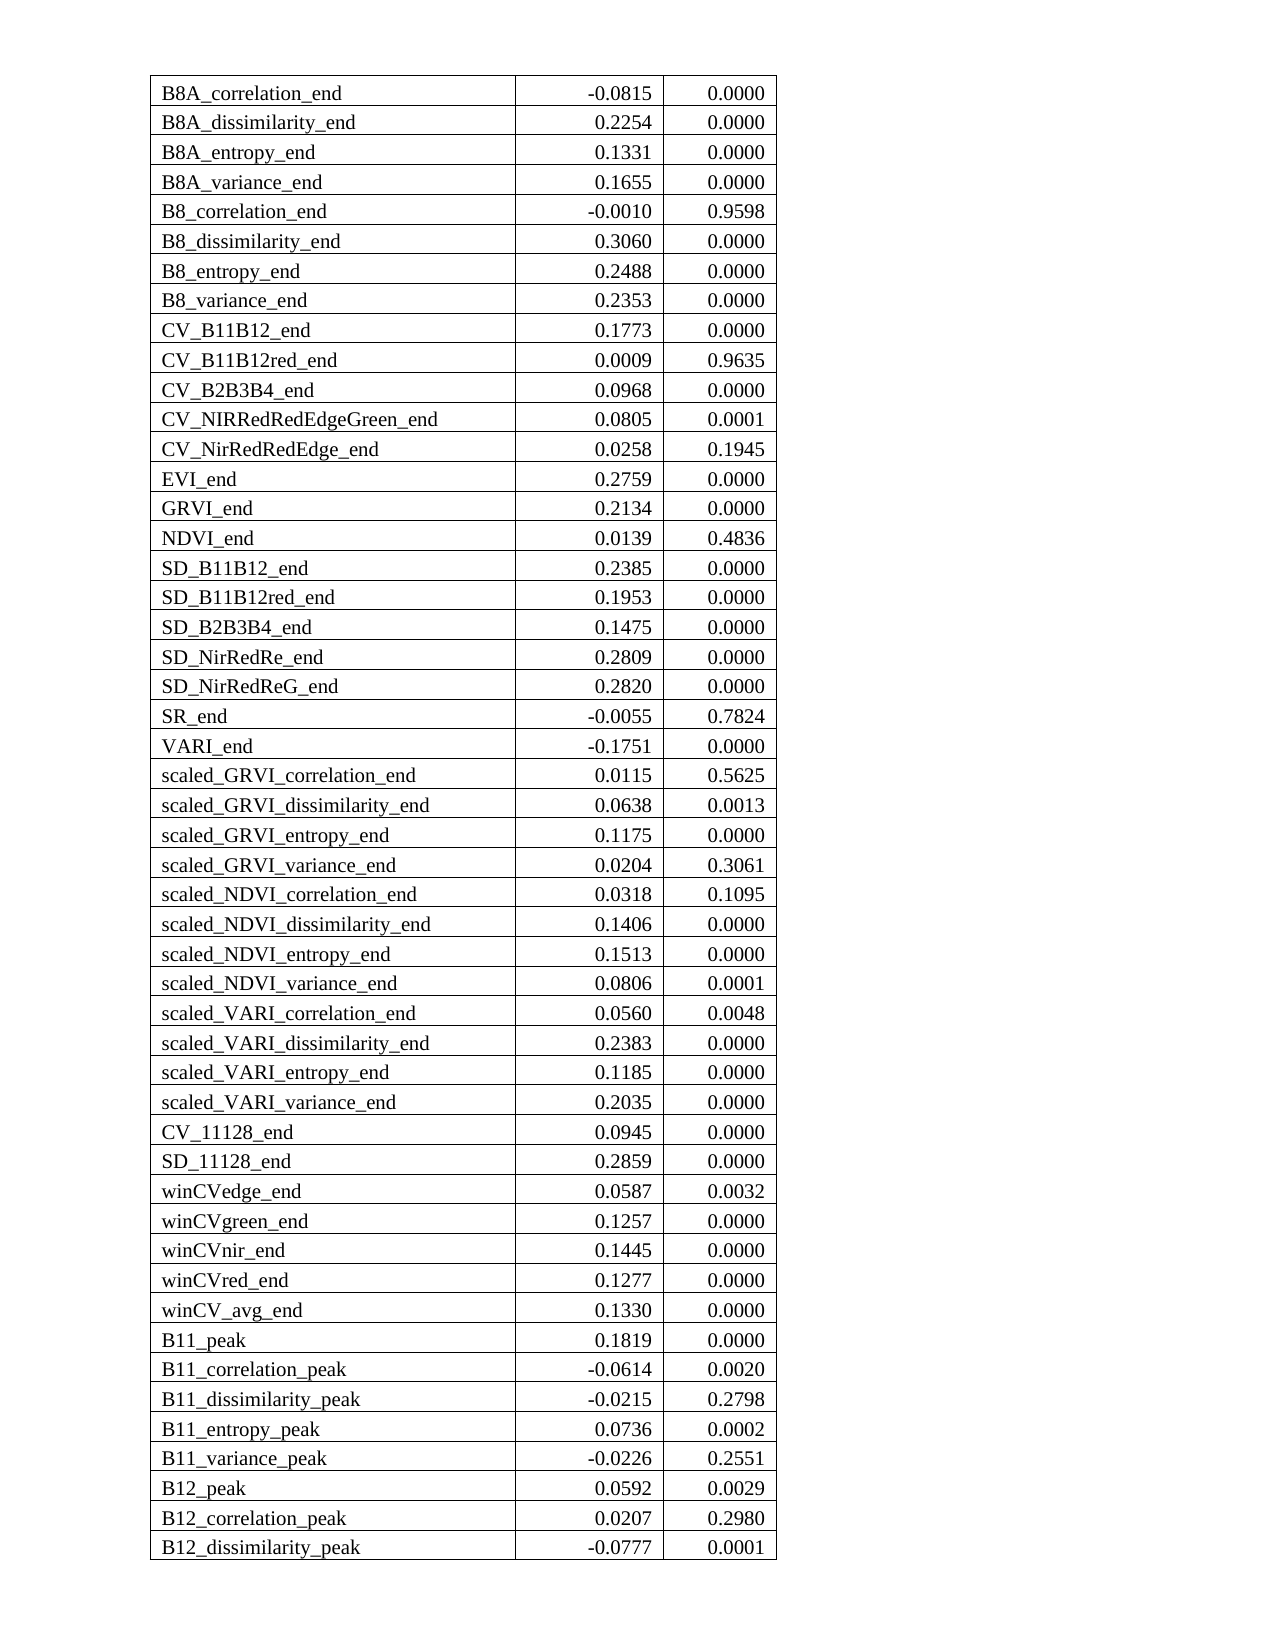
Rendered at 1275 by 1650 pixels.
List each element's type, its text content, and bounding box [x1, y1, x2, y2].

table_cell 0.0000 [664, 1323, 776, 1352]
table_cell B8_correlation_end [151, 195, 515, 223]
table_cell 0.0000 [664, 670, 776, 698]
table_cell 0.3060 [516, 225, 663, 253]
table_cell -0.0815 [516, 76, 663, 105]
table_cell 0.1945 [664, 432, 776, 461]
table_cell 0.2809 [516, 640, 663, 669]
table_cell 0.0000 [664, 1293, 776, 1322]
table_cell 0.2254 [516, 106, 663, 134]
table_cell 0.1406 [516, 907, 663, 936]
table_cell 0.0000 [664, 373, 776, 402]
table_cell 0.0000 [664, 551, 776, 580]
table_cell 0.0587 [516, 1175, 663, 1203]
table_cell B11_correlation_peak [151, 1353, 515, 1381]
table_cell 0.0000 [664, 1115, 776, 1144]
table_cell 0.0000 [664, 610, 776, 639]
table_cell 0.0806 [516, 967, 663, 995]
table_cell CV_B2B3B4_end [151, 373, 515, 402]
table_cell 0.0000 [664, 640, 776, 669]
table_cell 0.0000 [664, 165, 776, 194]
table_cell -0.0010 [516, 195, 663, 223]
table_cell scaled_GRVI_variance_end [151, 848, 515, 877]
table_cell B12_peak [151, 1471, 515, 1500]
table_cell 0.1953 [516, 581, 663, 609]
table_cell 0.3061 [664, 848, 776, 877]
table_cell 0.0000 [664, 284, 776, 312]
table_cell 0.1277 [516, 1264, 663, 1292]
table_cell B8A_variance_end [151, 165, 515, 194]
table_cell 0.0029 [664, 1471, 776, 1500]
table_cell VARI_end [151, 729, 515, 758]
table_cell 0.0968 [516, 373, 663, 402]
table_cell CV_B11B12_end [151, 314, 515, 342]
table_cell 0.0032 [664, 1175, 776, 1203]
table_cell SD_B2B3B4_end [151, 610, 515, 639]
table_cell 0.1513 [516, 937, 663, 966]
table_cell 0.2980 [664, 1501, 776, 1530]
table_cell 0.2820 [516, 670, 663, 698]
table_cell 0.2859 [516, 1145, 663, 1173]
table_cell 0.2134 [516, 492, 663, 520]
table_cell 0.0204 [516, 848, 663, 877]
table_cell -0.0055 [516, 700, 663, 728]
table_cell B11_dissimilarity_peak [151, 1382, 515, 1411]
table_cell 0.1330 [516, 1293, 663, 1322]
table_cell scaled_VARI_dissimilarity_end [151, 1026, 515, 1055]
table_cell CV_NirRedRedEdge_end [151, 432, 515, 461]
table_cell SR_end [151, 700, 515, 728]
table_cell scaled_VARI_correlation_end [151, 996, 515, 1025]
table_cell 0.2488 [516, 254, 663, 283]
table_cell -0.0215 [516, 1382, 663, 1411]
table_cell 0.0001 [664, 967, 776, 995]
table_cell B8A_entropy_end [151, 135, 515, 164]
table_cell winCVred_end [151, 1264, 515, 1292]
table_cell 0.0009 [516, 343, 663, 372]
table_cell 0.0000 [664, 254, 776, 283]
table_cell scaled_NDVI_dissimilarity_end [151, 907, 515, 936]
table_cell SD_NirRedReG_end [151, 670, 515, 698]
table_cell B11_variance_peak [151, 1442, 515, 1470]
table_cell 0.0258 [516, 432, 663, 461]
table_cell winCVedge_end [151, 1175, 515, 1203]
table_cell 0.1445 [516, 1234, 663, 1262]
table_cell 0.0000 [664, 907, 776, 936]
table_cell CV_B11B12red_end [151, 343, 515, 372]
table_cell 0.0592 [516, 1471, 663, 1500]
table_cell B8A_correlation_end [151, 76, 515, 105]
table_cell 0.1095 [664, 878, 776, 906]
table_cell CV_NIRRedRedEdgeGreen_end [151, 403, 515, 431]
table_cell B8_entropy_end [151, 254, 515, 283]
table_cell 0.0001 [664, 403, 776, 431]
table_cell winCV_avg_end [151, 1293, 515, 1322]
table_cell 0.0207 [516, 1501, 663, 1530]
table_cell scaled_NDVI_entropy_end [151, 937, 515, 966]
table_cell scaled_VARI_entropy_end [151, 1056, 515, 1084]
table_cell 0.0560 [516, 996, 663, 1025]
table_cell scaled_VARI_variance_end [151, 1085, 515, 1114]
table_cell -0.0226 [516, 1442, 663, 1470]
table_cell NDVI_end [151, 521, 515, 550]
table_cell scaled_NDVI_correlation_end [151, 878, 515, 906]
table_cell 0.0048 [664, 996, 776, 1025]
table_cell scaled_GRVI_correlation_end [151, 759, 515, 787]
table_cell B8A_dissimilarity_end [151, 106, 515, 134]
table_cell 0.9598 [664, 195, 776, 223]
table_cell 0.2759 [516, 462, 663, 491]
table_cell 0.0805 [516, 403, 663, 431]
table_cell 0.5625 [664, 759, 776, 787]
table_cell 0.0000 [664, 1264, 776, 1292]
table_cell 0.0013 [664, 789, 776, 817]
table_cell B12_dissimilarity_peak [151, 1531, 515, 1559]
table_cell B11_peak [151, 1323, 515, 1352]
table_cell 0.0000 [664, 1204, 776, 1233]
table_cell 0.4836 [664, 521, 776, 550]
table_cell winCVgreen_end [151, 1204, 515, 1233]
table_cell scaled_GRVI_entropy_end [151, 818, 515, 847]
table_cell 0.0000 [664, 225, 776, 253]
table_cell SD_NirRedRe_end [151, 640, 515, 669]
table_cell 0.0000 [664, 818, 776, 847]
table_cell 0.0000 [664, 314, 776, 342]
table_cell 0.2035 [516, 1085, 663, 1114]
table_cell 0.0000 [664, 462, 776, 491]
table_cell -0.1751 [516, 729, 663, 758]
table_cell B12_correlation_peak [151, 1501, 515, 1530]
table_cell -0.0777 [516, 1531, 663, 1559]
table_cell 0.2798 [664, 1382, 776, 1411]
table_cell 0.0000 [664, 729, 776, 758]
table_cell 0.2353 [516, 284, 663, 312]
table_cell 0.0638 [516, 789, 663, 817]
table_cell 0.1257 [516, 1204, 663, 1233]
table_cell 0.0000 [664, 1234, 776, 1262]
table_cell 0.0000 [664, 106, 776, 134]
table_cell 0.0000 [664, 1026, 776, 1055]
table_cell 0.0000 [664, 135, 776, 164]
table_cell EVI_end [151, 462, 515, 491]
table_cell CV_11128_end [151, 1115, 515, 1144]
table_cell 0.0000 [664, 1085, 776, 1114]
table_cell 0.0020 [664, 1353, 776, 1381]
table_cell GRVI_end [151, 492, 515, 520]
table_cell winCVnir_end [151, 1234, 515, 1262]
table_cell 0.1655 [516, 165, 663, 194]
table_cell 0.2551 [664, 1442, 776, 1470]
table_cell SD_B11B12red_end [151, 581, 515, 609]
table_cell 0.0000 [664, 937, 776, 966]
table_cell -0.0614 [516, 1353, 663, 1381]
table_cell SD_B11B12_end [151, 551, 515, 580]
table_cell 0.0002 [664, 1412, 776, 1441]
table_cell scaled_GRVI_dissimilarity_end [151, 789, 515, 817]
table_cell 0.9635 [664, 343, 776, 372]
table_cell 0.0945 [516, 1115, 663, 1144]
table_cell 0.0115 [516, 759, 663, 787]
table_cell 0.0139 [516, 521, 663, 550]
table_cell 0.0000 [664, 1056, 776, 1084]
table_cell 0.0000 [664, 1145, 776, 1173]
table_cell 0.1175 [516, 818, 663, 847]
table_cell 0.1331 [516, 135, 663, 164]
table_cell 0.2385 [516, 551, 663, 580]
table_cell 0.2383 [516, 1026, 663, 1055]
table_cell 0.1773 [516, 314, 663, 342]
table_cell 0.0736 [516, 1412, 663, 1441]
table_cell 0.0000 [664, 76, 776, 105]
table_cell 0.0000 [664, 492, 776, 520]
table_cell 0.1475 [516, 610, 663, 639]
table_cell 0.1185 [516, 1056, 663, 1084]
table_cell 0.0318 [516, 878, 663, 906]
table_cell 0.7824 [664, 700, 776, 728]
table_cell SD_11128_end [151, 1145, 515, 1173]
table_cell B11_entropy_peak [151, 1412, 515, 1441]
table_cell 0.0001 [664, 1531, 776, 1559]
table_cell 0.1819 [516, 1323, 663, 1352]
table_cell B8_dissimilarity_end [151, 225, 515, 253]
table_cell scaled_NDVI_variance_end [151, 967, 515, 995]
table_cell B8_variance_end [151, 284, 515, 312]
table_cell 0.0000 [664, 581, 776, 609]
